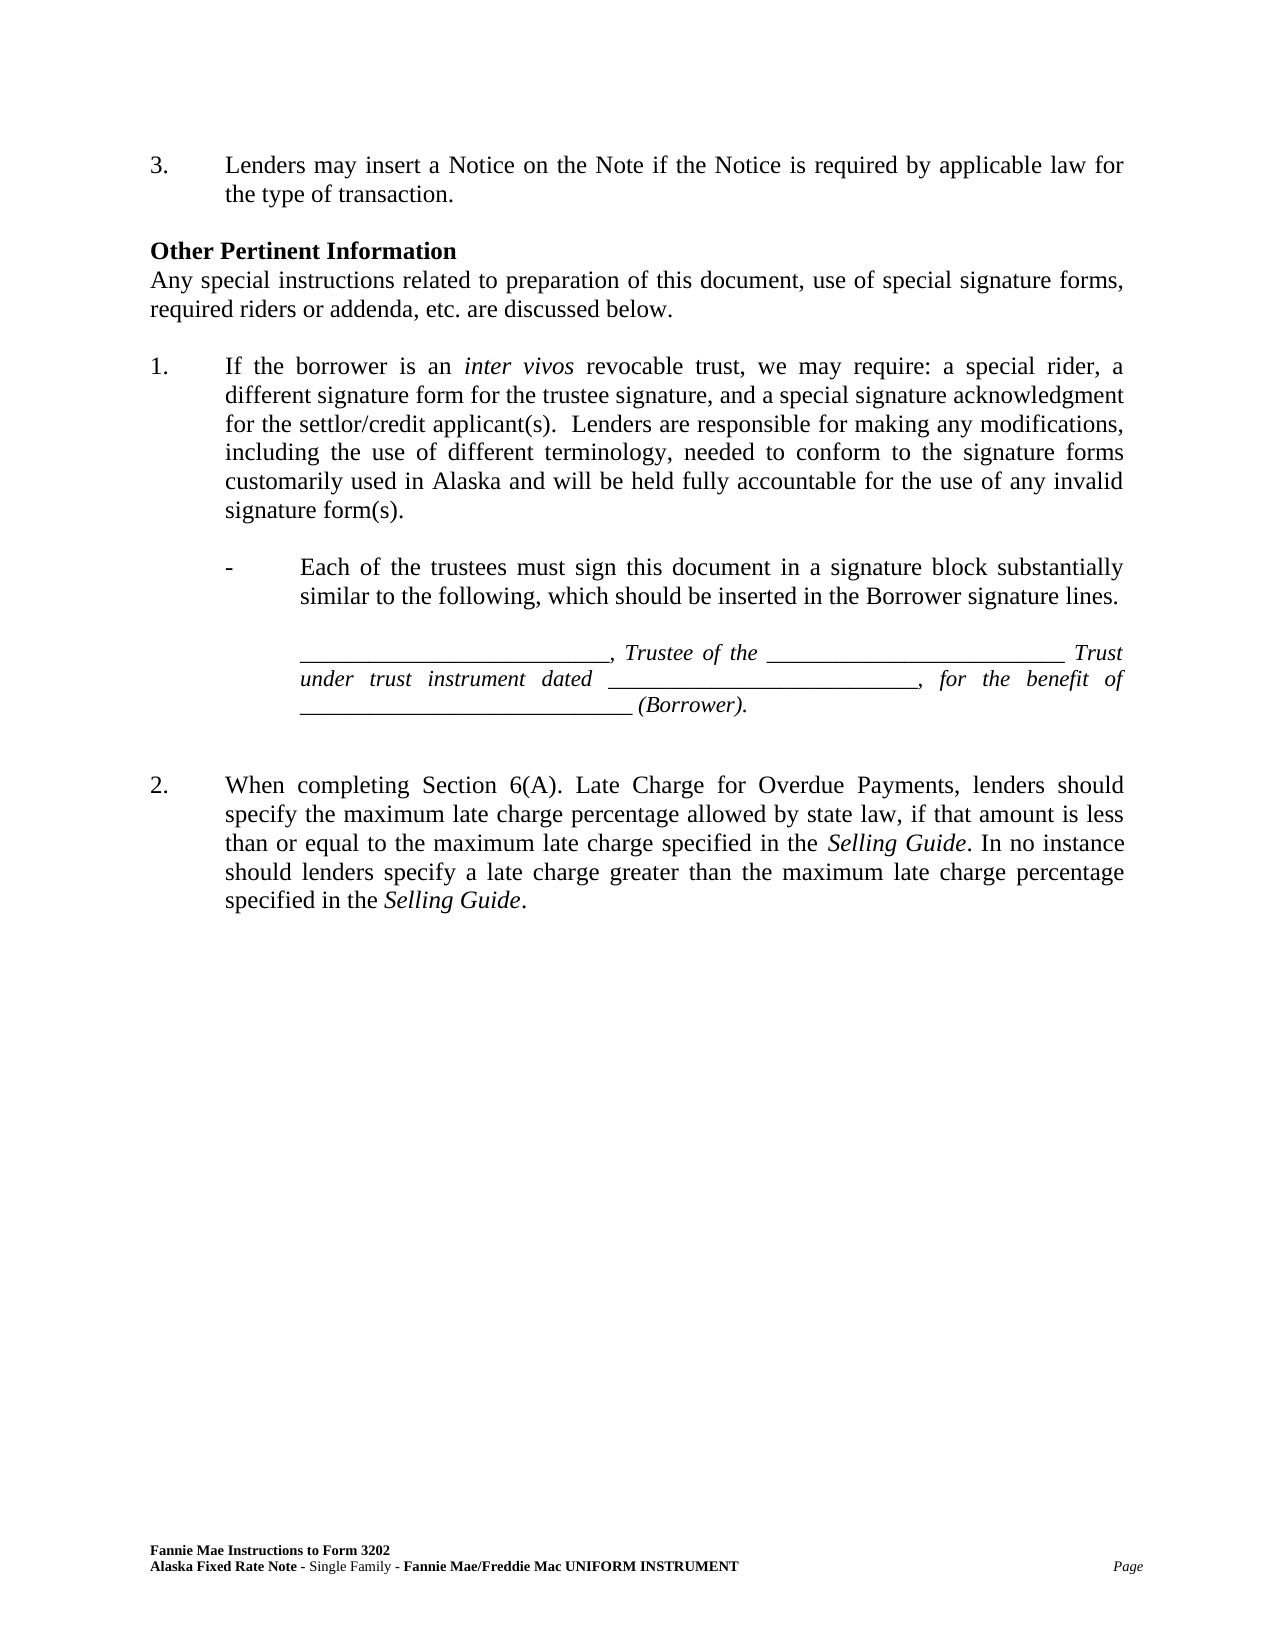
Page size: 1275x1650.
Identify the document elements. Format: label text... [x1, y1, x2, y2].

text 2. When completing Section 6(A). Late Charge for Overdue Payments, lenders should specify the maximum late charge percentage allowed by state law, if that amount is less than or equal to the maximum late charge specified in the Selling Guide. In no instance should lenders specify a late charge greater than the maximum late charge percentage specified in the Selling Guide. [150, 771, 1125, 914]
text 3. Lenders may insert a Notice on the Note if the Notice is required by applicable law for the type of transaction. [150, 150, 1125, 207]
text ___________________________, Trustee of the __________________________ Trust under trust instrument dated ___________________________, for the benefit of _____________________________ (Borrower). [300, 639, 1125, 718]
text - Each of the trustees must sign this document in a signature block substantially similar to the following, which should be inserted in the Borrower signature lines. [225, 552, 1125, 610]
text 1. If the borrower is an inter vivos revocable trust, we may require: a special rider, a different signature form for the trustee signature, and a special signature acknowledgment for the settlor/credit applicant(s). Lenders are responsible for making any modifications, including the use of different terminology, needed to conform to the signature forms customarily used in and will be held fully accountable for the use of any invalid signature form(s). [150, 351, 1125, 524]
text Other Pertinent Information [150, 236, 1125, 265]
text Any special instructions related to preparation of this document, use of special signature forms, required riders or addenda, etc. are discussed below. [150, 265, 1125, 322]
